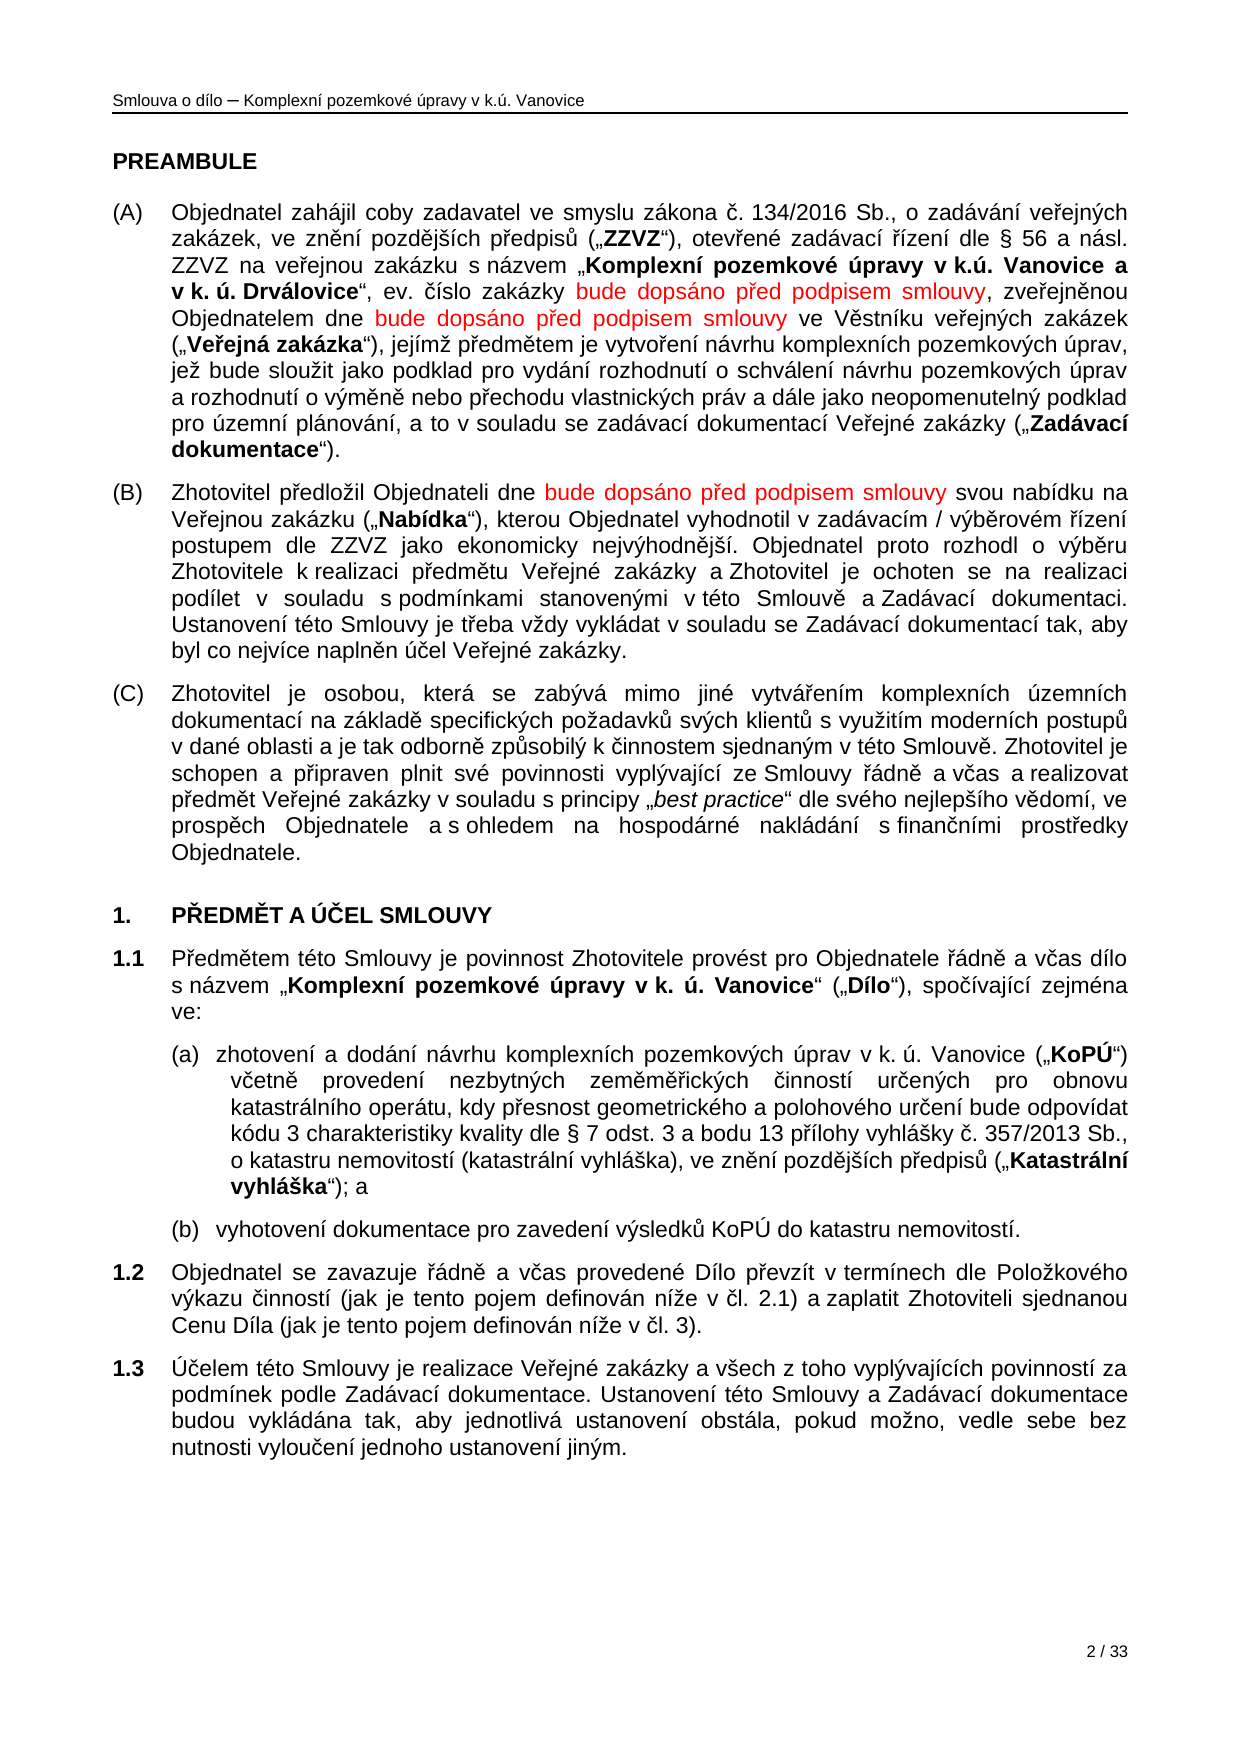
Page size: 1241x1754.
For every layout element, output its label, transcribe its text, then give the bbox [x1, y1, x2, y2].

text Předmětem této Smlouvy je povinnost Zhotovitele provést pro Objednatele řádně a včas dílo s názvem „Komplexní pozemkové úpravy v k. ú. Vanovice“ („Dílo“), spočívající zejména ve: [112, 945, 1128, 1024]
text Objednatel zahájil coby zadavatel ve smyslu zákona č. 134/2016 Sb., o zadávání veřejných zakázek, ve znění pozdějších předpisů („ZZVZ“), otevřené zadávací řízení dle § 56 a násl. ZZVZ na veřejnou zakázku s názvem „Komplexní pozemkové úpravy v k.ú. Vanovice a v k. ú. Drválovice“, ev. číslo zakázky bude dopsáno před podpisem smlouvy, zveřejněnou Objednatelem dne bude dopsáno před podpisem smlouvy ve Věstníku veřejných zakázek („Veřejná zakázka“), jejímž předmětem je vytvoření návrhu komplexních pozemkových úprav, jež bude sloužit jako podklad pro vydání rozhodnutí o schválení návrhu pozemkových úprav a rozhodnutí o výměně nebo přechodu vlastnických práv a dále jako neopomenutelný podklad pro územní plánování, a to v souladu se zadávací dokumentací Veřejné zakázky („Zadávací dokumentace“). [112, 199, 1128, 463]
text Účelem této Smlouvy je realizace Veřejné zakázky a všech z toho vyplývajících povinností za podmínek podle Zadávací dokumentace. Ustanovení této Smlouvy a Zadávací dokumentace budou vykládána tak, aby jednotlivá ustanovení obstála, pokud možno, vedle sebe bez nutnosti vyloučení jednoho ustanovení jiným. [112, 1355, 1128, 1460]
text Zhotovitel předložil Objednateli dne bude dopsáno před podpisem smlouvy svou nabídku na Veřejnou zakázku („Nabídka“), kterou Objednatel vyhodnotil v zadávacím / výběrovém řízení postupem dle ZZVZ jako ekonomicky nejvýhodnější. Objednatel proto rozhodl o výběru Zhotovitele k realizaci předmětu Veřejné zakázky a Zhotovitel je ochoten se na realizaci podílet v souladu s podmínkami stanovenými v této Smlouvě a Zadávací dokumentaci. Ustanovení této Smlouvy je třeba vždy vykládat v souladu se Zadávací dokumentací tak, aby byl co nejvíce naplněn účel Veřejné zakázky. [112, 479, 1128, 664]
text Objednatel se zavazuje řádně a včas provedené Dílo převzít v termínech dle Položkového výkazu činností (jak je tento pojem definován níže v čl. 2.1) a zaplatit Zhotoviteli sjednanou Cenu Díla (jak je tento pojem definován níže v čl. 3). [112, 1259, 1128, 1338]
text Zhotovitel je osobou, která se zabývá mimo jiné vytvářením komplexních územních dokumentací na základě specifických požadavků svých klientů s využitím moderních postupů v dané oblasti a je tak odborně způsobilý k činnostem sjednaným v této Smlouvě. Zhotovitel je schopen a připraven plnit své povinnosti vyplývající ze Smlouvy řádně a včas a realizovat předmět Veřejné zakázky v souladu s principy „best practice“ dle svého nejlepšího vědomí, ve prospěch Objednatele a s ohledem na hospodárné nakládání s finančními prostředky Objednatele. [112, 680, 1128, 865]
text vyhotovení dokumentace pro zavedení výsledků KoPÚ do katastru nemovitostí. [171, 1216, 1128, 1242]
text Předmět a účel smlouvy [112, 902, 1128, 929]
text zhotovení a dodání návrhu komplexních pozemkových úprav v k. ú. Vanovice („KoPÚ“) včetně provedení nezbytných zeměměřických činností určených pro obnovu katastrálního operátu, kdy přesnost geometrického a polohového určení bude odpovídat kódu 3 charakteristiky kvality dle § 7 odst. 3 a bodu 13 přílohy vyhlášky č. 357/2013 Sb., o katastru nemovitostí (katastrální vyhláška), ve znění pozdějších předpisů („Katastrální vyhláška“); a [171, 1041, 1128, 1199]
subtitle Preambule [112, 148, 1128, 174]
